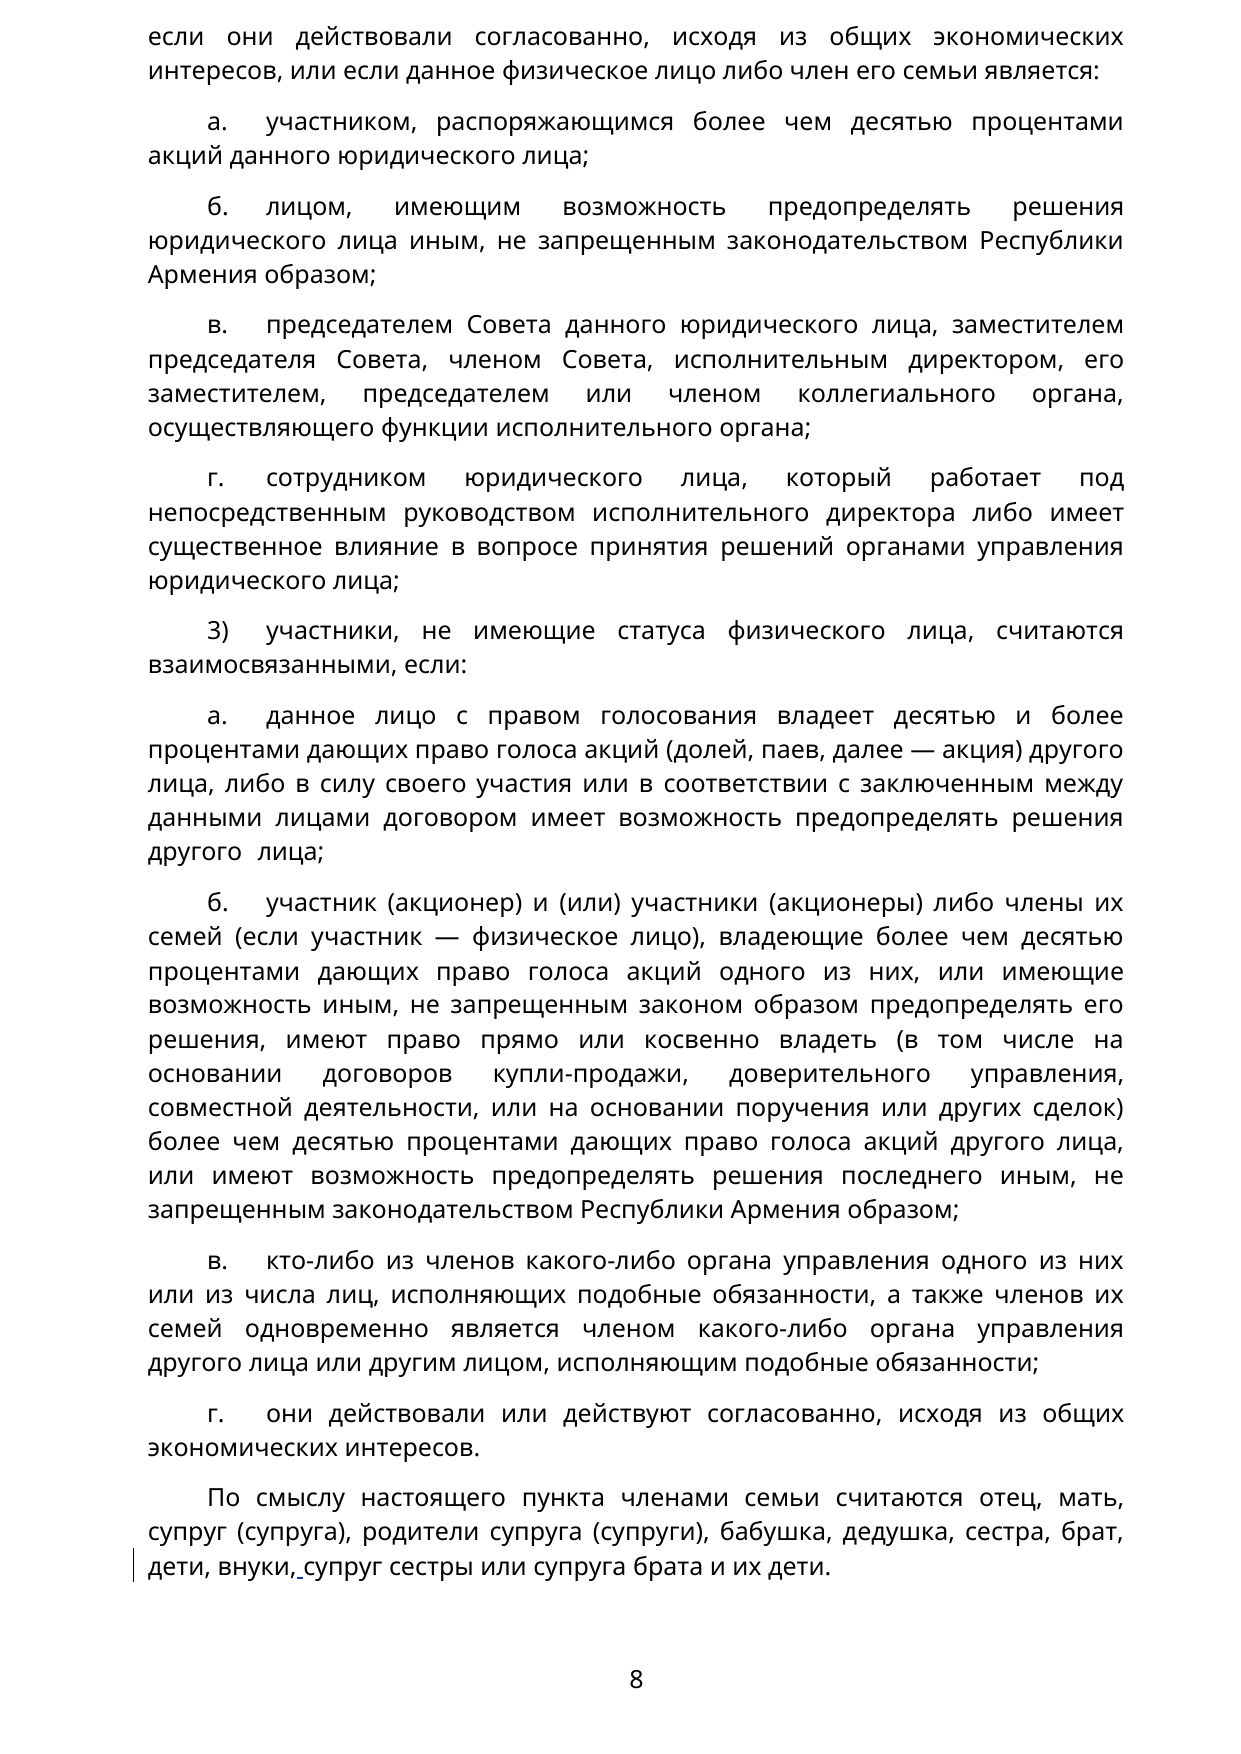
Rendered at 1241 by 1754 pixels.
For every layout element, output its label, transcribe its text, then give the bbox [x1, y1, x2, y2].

text а. данное лицо с правом голосования владеет десятью и более процентами дающих право голоса акций (долей, паев, далее — акция) другого лица, либо в силу своего участия или в соответствии с заключенным между данными лицами договором имеет возможность предопределять решения другого лица; [148, 698, 1125, 868]
text По смыслу настоящего пункта членами семьи считаются отец, мать, супруг (супруга), родители супруга (супруги), бабушка, дедушка, сестра, брат, дети, внуки,супруг сестры или супруга брата и их дети. [148, 1480, 1125, 1582]
text г. сотрудником юридического лица, который работает под непосредственным руководством исполнительного директора либо имеет существенное влияние в вопросе принятия решений органами управления юридического лица; [148, 460, 1125, 596]
text б. лицом, имеющим возможность предопределять решения юридического лица иным, не запрещенным законодательством Республики Армения образом; [148, 188, 1125, 291]
text а. участником, распоряжающимся более чем десятью процентами акций данного юридического лица; [148, 103, 1125, 172]
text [148, 19, 1125, 87]
text 3) участники, не имеющие статуса физического лица, считаются взаимосвязанными, если: [148, 613, 1125, 681]
text в. председателем Совета данного юридического лица, заместителем председателя Совета, членом Совета, исполнительным директором, его заместителем, председателем или членом коллегиального органа, осуществляющего функции исполнительного органа; [148, 307, 1125, 443]
text г. они действовали или действуют согласованно, исходя из общих экономических интересов. [148, 1395, 1125, 1463]
text в. кто-либо из членов какого-либо органа управления одного из них или из числа лиц, исполняющих подобные обязанности, а также членов их семей одновременно является членом какого-либо органа управления другого лица или другим лицом, исполняющим подобные обязанности; [148, 1242, 1125, 1378]
text б. участник (акционер) и (или) участники (акционеры) либо члены их семей (если участник — физическое лицо), владеющие более чем десятью процентами дающих право голоса акций одного из них, или имеющие возможность иным, не запрещенным законом образом предопределять его решения, имеют право прямо или косвенно владеть (в том числе на основании договоров купли-продажи, доверительного управления, совместной деятельности, или на основании поручения или других сделок) более чем десятью процентами дающих право голоса акций другого лица, или имеют возможность предопределять решения последнего иным, не запрещенным законодательством Республики Армения образом; [148, 885, 1125, 1226]
